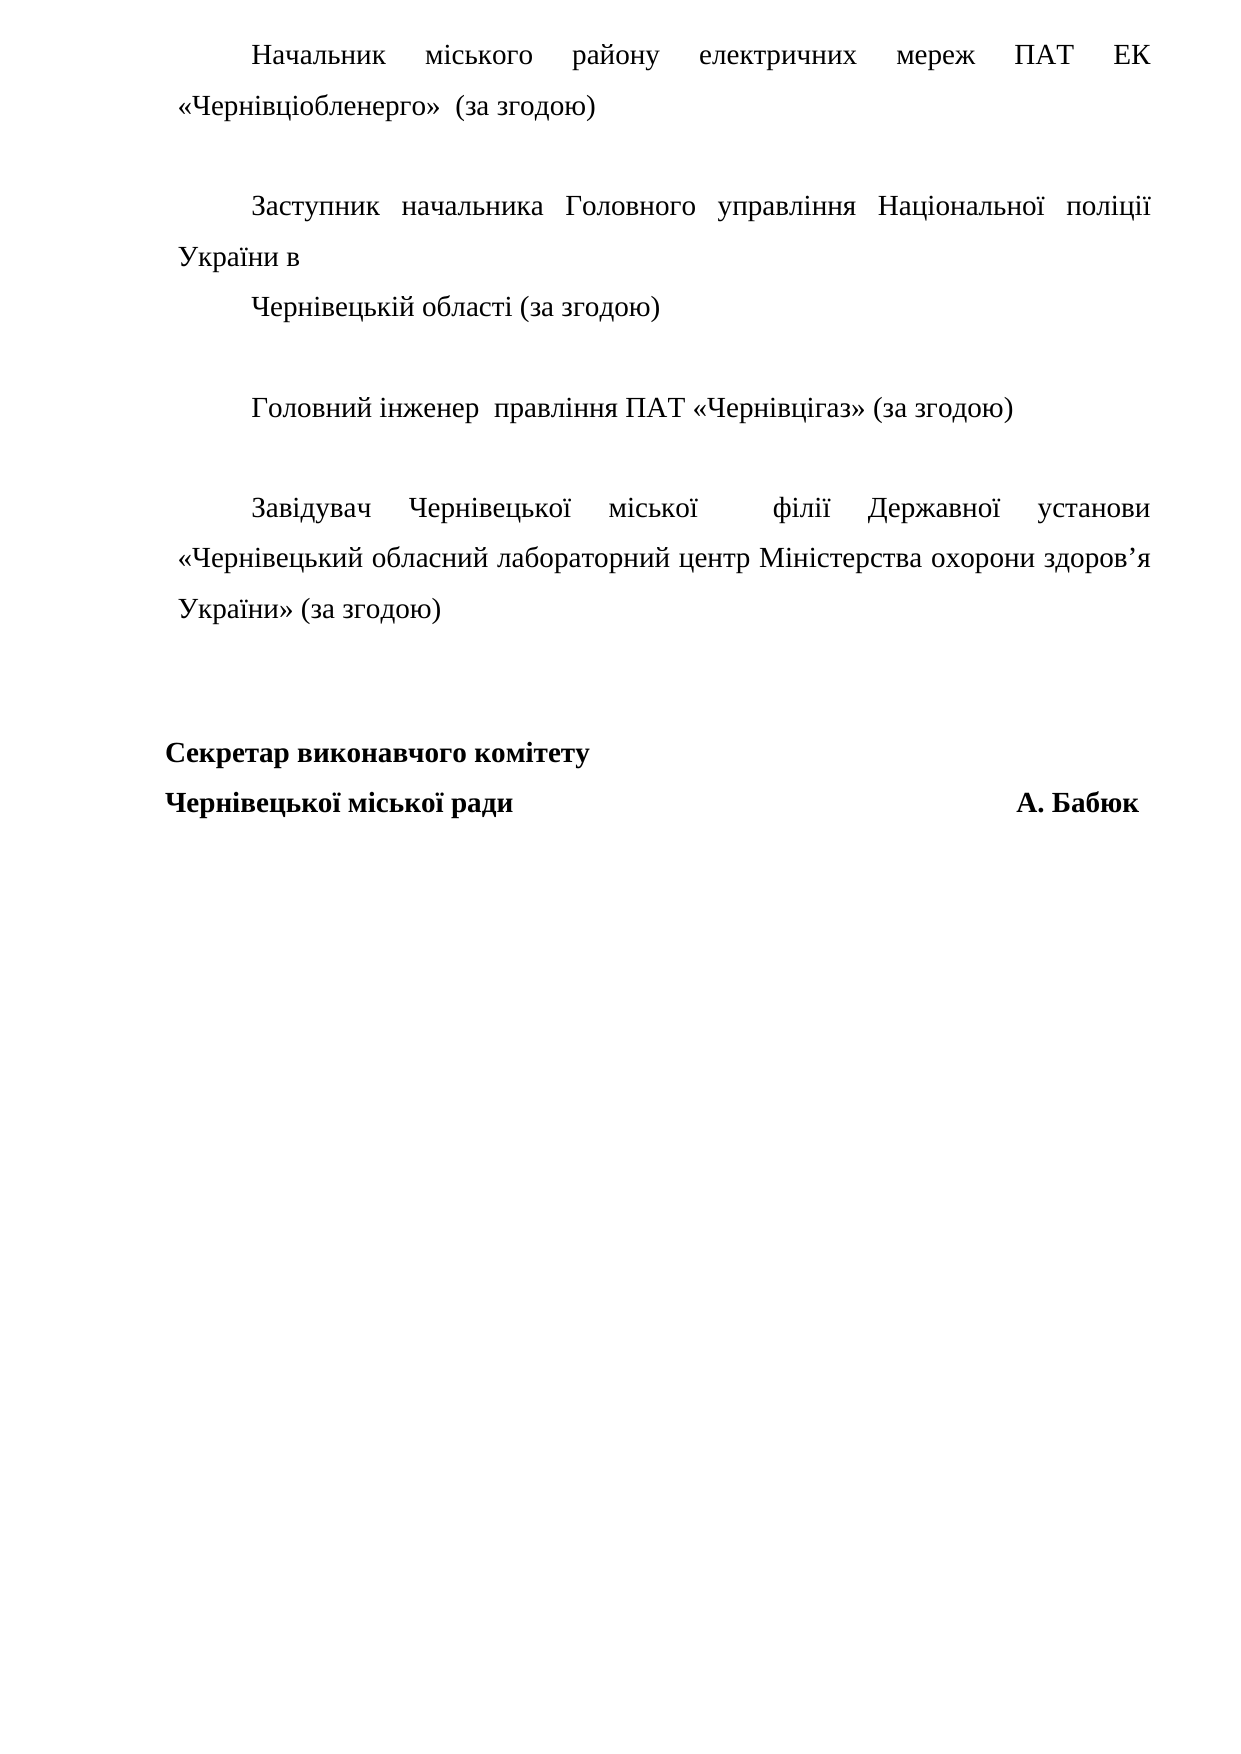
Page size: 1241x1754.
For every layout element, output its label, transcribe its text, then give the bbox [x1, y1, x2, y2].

text Начальник міського району електричних мереж ПАТ ЕК «Чернівціобленерго» (за згодою) [177, 37, 1152, 121]
text Заступник начальника Головного управління Національної поліції України в [177, 188, 1152, 272]
text Секретар виконавчого комітету [165, 735, 1152, 768]
text Чернівецькій області (за згодою) [177, 289, 1152, 323]
text Головний інженер правління ПАТ «Чернівцігаз» (за згодою) [177, 390, 1152, 423]
text Завідувач Чернівецької міської філії Державної установи «Чернівецький обласний лабораторний центр Міністерства охорони здоров’я України» (за згодою) [177, 490, 1152, 624]
text Чернівецької міської ради А. Бабюк [165, 785, 1152, 818]
